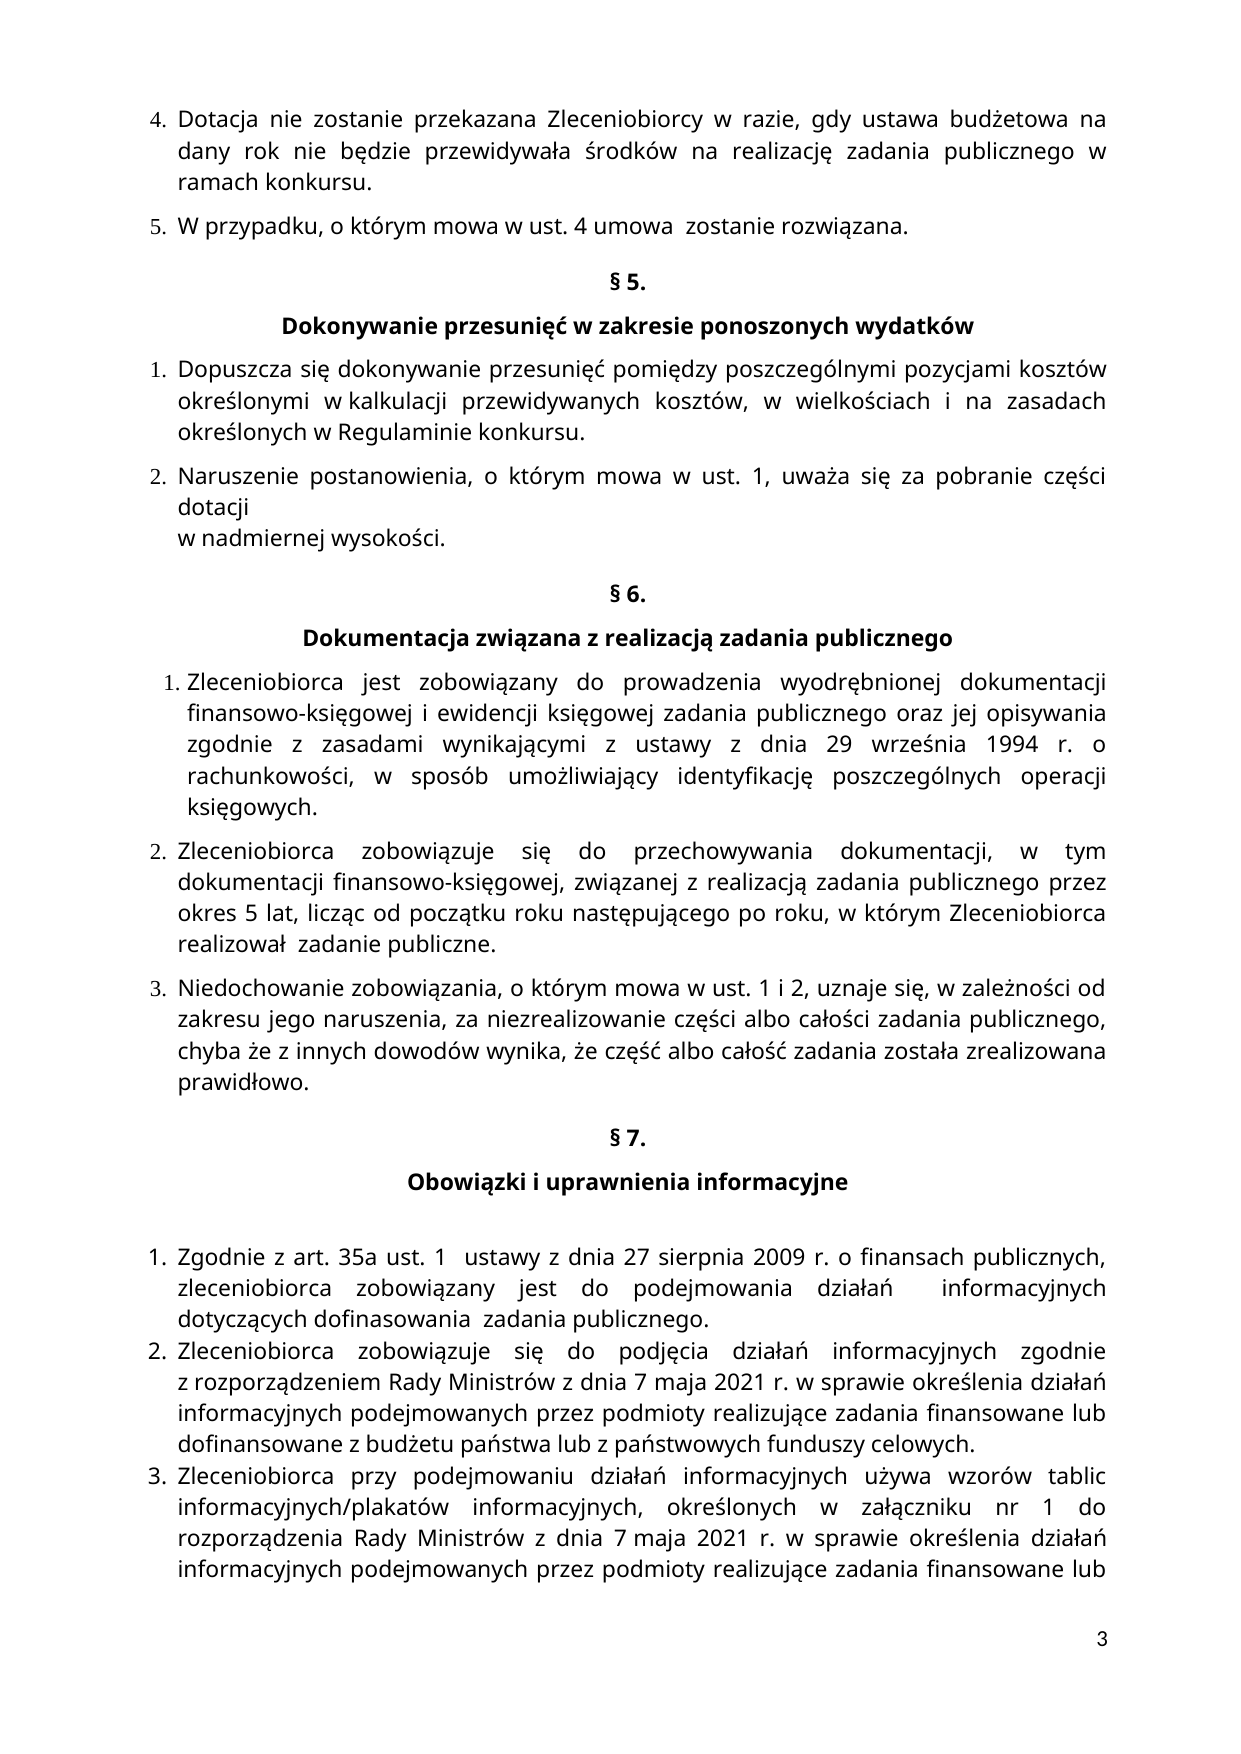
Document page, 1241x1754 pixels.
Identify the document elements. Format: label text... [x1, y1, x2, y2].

list Dotacja nie zostanie przekazana Zleceniobiorcy w razie, gdy ustawa budżetowa na dany rok nie będzie przewidywała środków na realizację zadania publicznego w ramach konkursu. [149, 103, 1107, 197]
list Zleceniobiorca zobowiązuje się do podjęcia działań informacyjnych zgodnie z rozporządzeniem Rady Ministrów z dnia 7 maja 2021 r. w sprawie określenia działań informacyjnych podejmowanych przez podmioty realizujące zadania finansowane lub dofinansowane z budżetu państwa lub z państwowych funduszy celowych. [148, 1335, 1107, 1460]
text Dokonywanie przesunięć w zakresie ponoszonych wydatków [148, 310, 1108, 341]
text § 7. [148, 1122, 1107, 1153]
text Dokumentacja związana z realizacją zadania publicznego [148, 622, 1108, 653]
list Dopuszcza się dokonywanie przesunięć pomiędzy poszczególnymi pozycjami kosztów określonymi w kalkulacji przewidywanych kosztów, w wielkościach i na zasadach określonych w . [149, 353, 1107, 447]
text Obowiązki i uprawnienia informacyjne [148, 1166, 1108, 1197]
list Naruszenie postanowienia, o którym mowa w ust. 1, uważa się za pobranie części dotacji w nadmiernej wysokości. [149, 460, 1107, 553]
list Zleceniobiorca jest zobowiązany do prowadzenia wyodrębnionej dokumentacji finansowo-księgowej i ewidencji księgowej zadania publicznego oraz jej opisywania zgodnie z zasadami wynikającymi z ustawy z dnia 29 września 1994 r. o rachunkowości, w sposób umożliwiający identyfikację poszczególnych operacji księgowych. [163, 666, 1107, 822]
list Niedochowanie zobowiązania, o którym mowa w ust. 1 i 2, uznaje się, w zależności od zakresu jego naruszenia, za niezrealizowanie części albo całości zadania publicznego, chyba że z innych dowodów wynika, że część albo całość zadania została zrealizowana prawidłowo. [149, 972, 1107, 1097]
list W przypadku, o którym mowa w ust. 4 umowa zostanie rozwiązana. [149, 210, 1107, 241]
text § 5. [148, 266, 1107, 297]
list Zgodnie z art. 35a ust. 1 ustawy z dnia 27 sierpnia 2009 r. o finansach publicznych, zleceniobiorca zobowiązany jest do podejmowania działań informacyjnych dotyczących dofinasowania zadania publicznego. [148, 1241, 1107, 1335]
text § 6. [148, 578, 1107, 610]
list Zleceniobiorca zobowiązuje się do przechowywania dokumentacji, w tym dokumentacji finansowo-księgowej, związanej z realizacją zadania publicznego przez okres 5 lat, licząc od początku roku następującego po roku, w którym Zleceniobiorca realizował zadanie publiczne. [149, 835, 1107, 960]
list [148, 1460, 1107, 1585]
